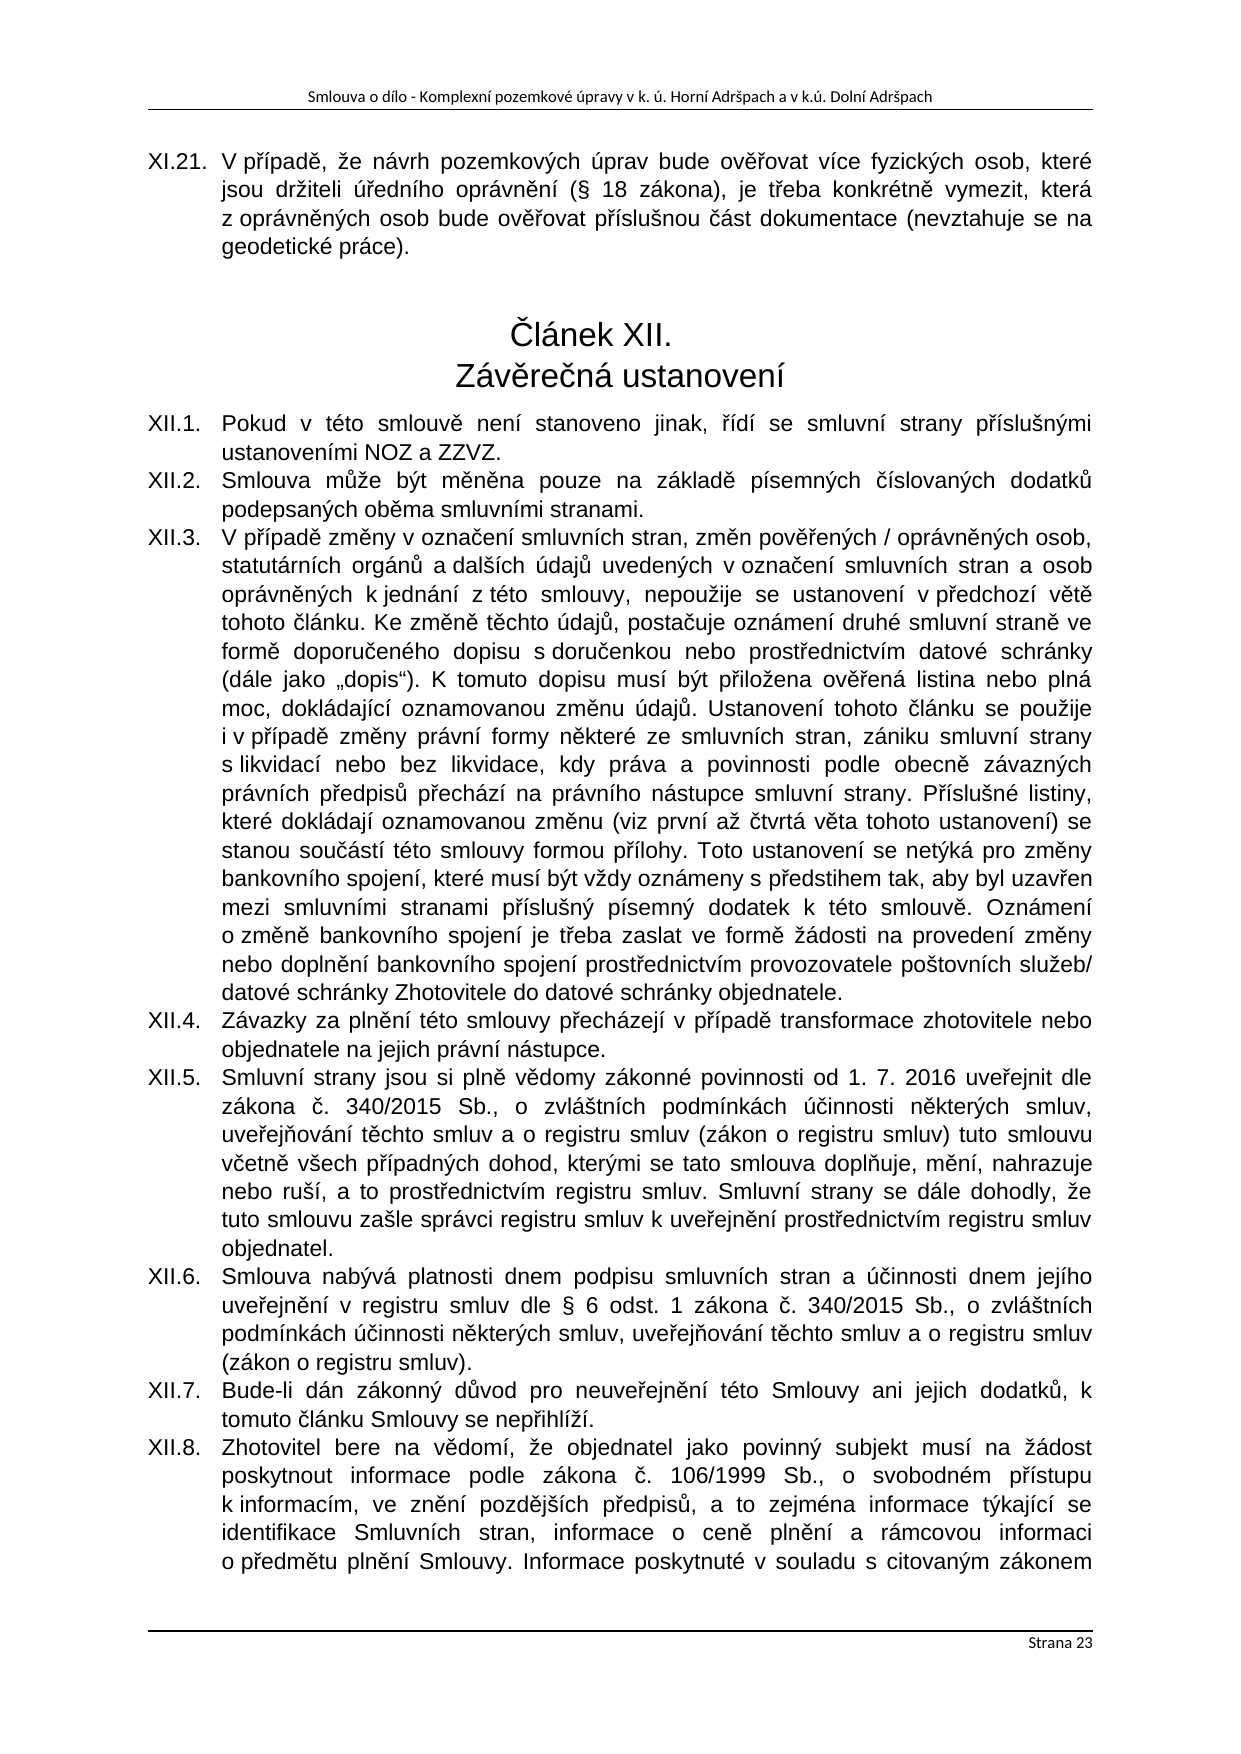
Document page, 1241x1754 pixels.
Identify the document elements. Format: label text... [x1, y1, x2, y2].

list Pokud v této smlouvě není stanoveno jinak, řídí se smluvní strany příslušnými ustanoveními NOZ a ZZVZ. [148, 410, 1093, 465]
list Bude-li dán zákonný důvod pro neuveřejnění této Smlouvy ani jejich dodatků, k tomuto článku Smlouvy se nepřihlíží. [148, 1377, 1093, 1432]
list Smlouva nabývá platnosti dnem podpisu smluvních stran a účinnosti dnem jejího uveřejnění v registru smluv dle § 6 odst. 1 zákona č. 340/2015 Sb., o zvláštních podmínkách účinnosti některých smluv, uveřejňování těchto smluv a o registru smluv (zákon o registru smluv). [148, 1263, 1093, 1375]
subtitle Závěrečná ustanovení [148, 315, 1093, 395]
list V případě, že návrh pozemkových úprav bude ověřovat více fyzických osob, které jsou držiteli úředního oprávnění (§ 18 zákona), je třeba konkrétně vymezit, která z oprávněných osob bude ověřovat příslušnou část dokumentace (nevztahuje se na geodetické práce). [148, 148, 1093, 259]
list V případě změny v označení smluvních stran, změn pověřených / oprávněných osob, statutárních orgánů a dalších údajů uvedených v označení smluvních stran a osob oprávněných k jednání z této smlouvy, nepoužije se ustanovení v předchozí větě tohoto článku. Ke změně těchto údajů, postačuje oznámení druhé smluvní straně ve formě doporučeného dopisu s doručenkou nebo prostřednictvím datové schránky (dále jako „dopis“). K tomuto dopisu musí být přiložena ověřená listina nebo plná moc, dokládající oznamovanou změnu údajů. Ustanovení tohoto článku se použije i v případě změny právní formy některé ze smluvních stran, zániku smluvní strany s likvidací nebo bez likvidace, kdy práva a povinnosti podle obecně závazných právních předpisů přechází na právního nástupce smluvní strany. Příslušné listiny, které dokládají oznamovanou změnu (viz první až čtvrtá věta tohoto ustanovení) se stanou součástí této smlouvy formou přílohy. Toto ustanovení se netýká pro změny bankovního spojení, které musí být vždy oznámeny s předstihem tak, aby byl uzavřen mezi smluvními stranami příslušný písemný dodatek k této smlouvě. Oznámení o změně bankovního spojení je třeba zaslat ve formě žádosti na provedení změny nebo doplnění bankovního spojení prostřednictvím provozovatele poštovních služeb/ datové schránky Zhotovitele do datové schránky objednatele. [148, 524, 1093, 1005]
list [148, 1434, 1093, 1574]
list Závazky za plnění této smlouvy přecházejí v případě transformace zhotovitele nebo objednatele na jejich právní nástupce. [148, 1007, 1093, 1062]
list Smlouva může být měněna pouze na základě písemných číslovaných dodatků podepsaných oběma smluvními stranami. [148, 467, 1093, 522]
list Smluvní strany jsou si plně vědomy zákonné povinnosti od 1. 7. 2016 uveřejnit dle zákona č. 340/2015 Sb., o zvláštních podmínkách účinnosti některých smluv, uveřejňování těchto smluv a o registru smluv (zákon o registru smluv) tuto smlouvu včetně všech případných dohod, kterými se tato smlouva doplňuje, mění, nahrazuje nebo ruší, a to prostřednictvím registru smluv. Smluvní strany se dále dohodly, že tuto smlouvu zašle správci registru smluv k uveřejnění prostřednictvím registru smluv objednatel. [148, 1064, 1093, 1261]
